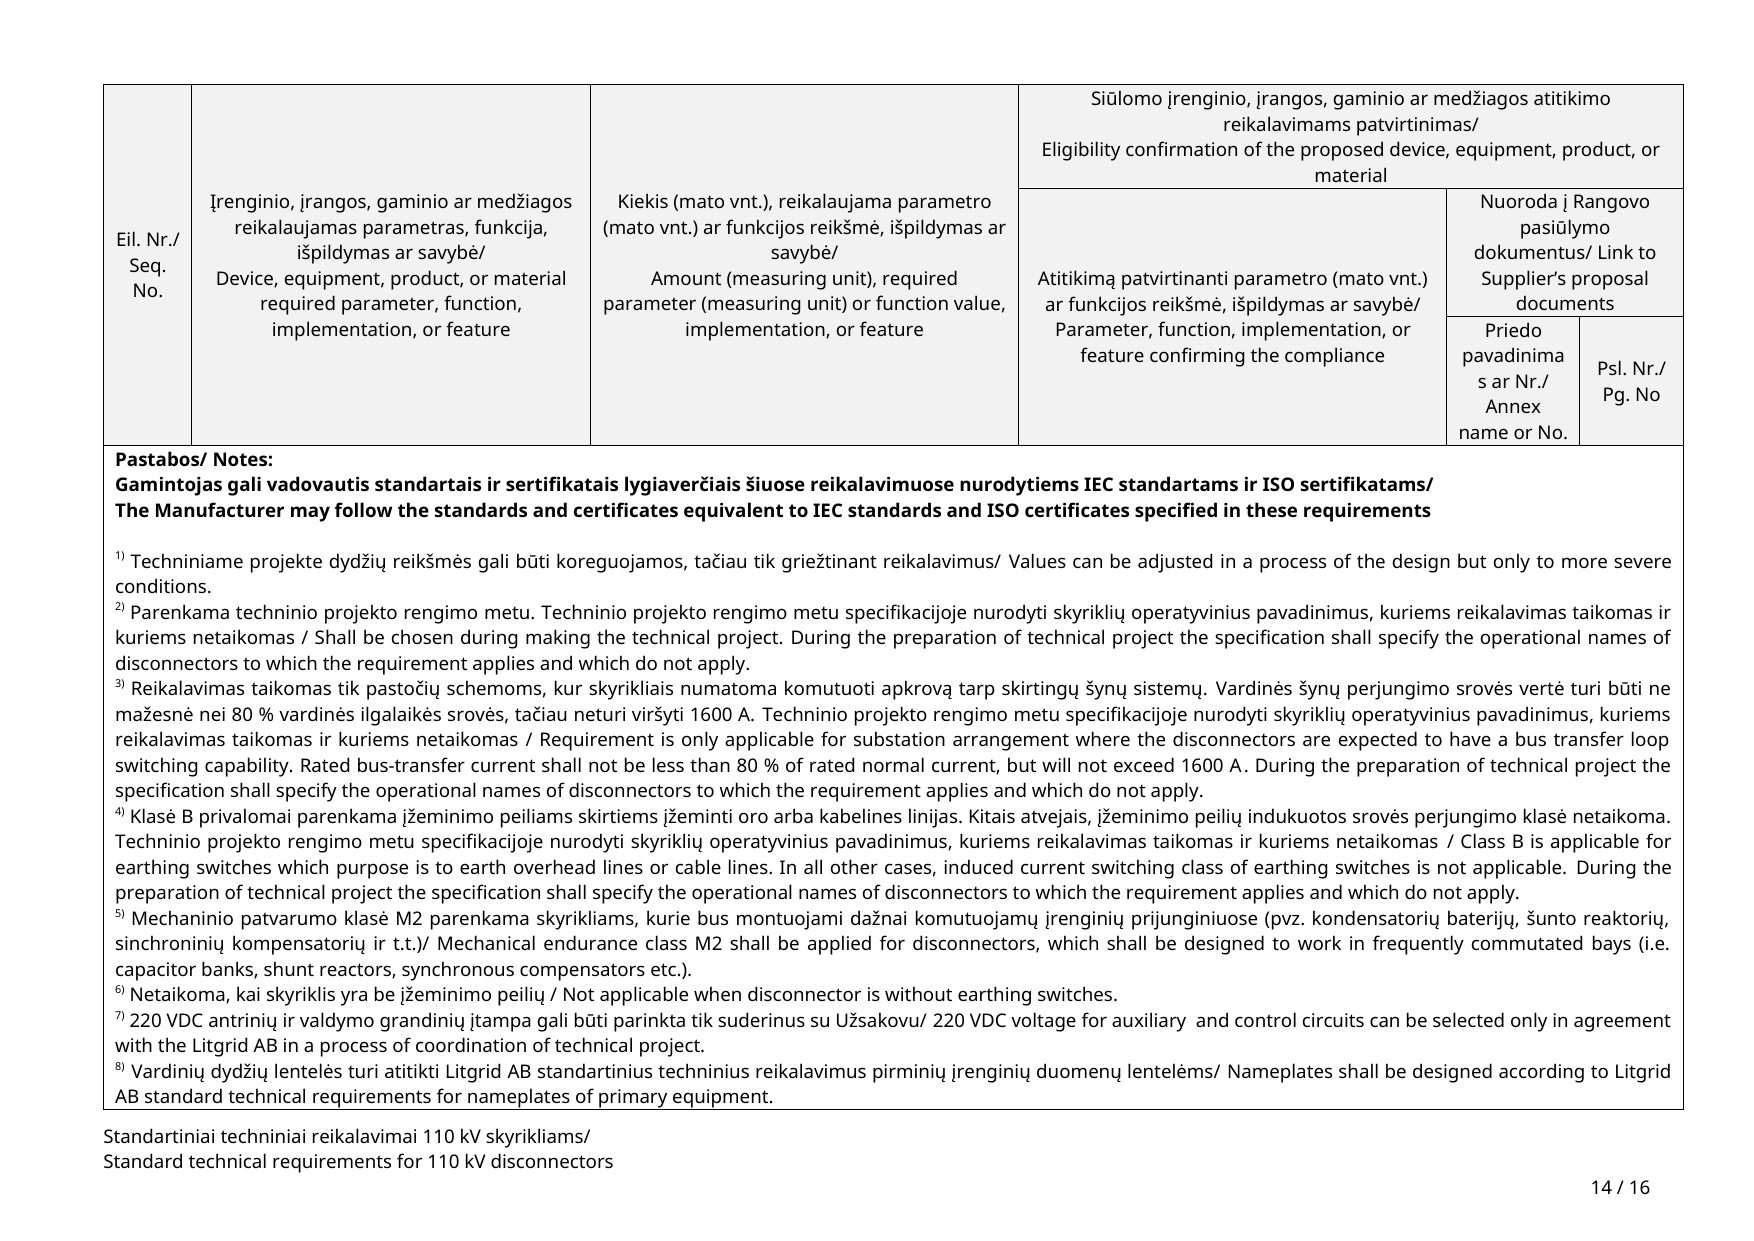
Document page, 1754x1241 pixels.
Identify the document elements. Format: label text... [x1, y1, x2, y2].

table_header Įrenginio, įrangos, gaminio ar medžiagos reikalaujamas parametras, funkcija, išpildymas ar savybė/ Device, equipment, product, or material required parameter, function, implementation, or feature [192, 85, 590, 445]
table_header Eil. Nr./ Seq. No. [104, 85, 191, 445]
table_header Siūlomo įrenginio, įrangos, gaminio ar medžiagos atitikimo reikalavimams patvirtinimas/ Eligibility confirmation of the proposed device, equipment, product, or material [1019, 85, 1683, 187]
table_cell Psl. Nr./ Pg. No [1580, 317, 1683, 445]
table_cell Nuoroda į Rangovo pasiūlymo dokumentus/ Link to Supplier’s proposal documents [1447, 189, 1683, 316]
table_cell Atitikimą patvirtinanti parametro (mato vnt.) ar funkcijos reikšmė, išpildymas ar savybė/ Parameter, function, implementation, or feature confirming the compliance [1019, 189, 1446, 445]
table_cell Priedo pavadinimas ar Nr./ Annex name or No. [1447, 317, 1579, 445]
table_cell Pastabos/ Notes: Gamintojas gali vadovautis standartais ir sertifikatais lygiaverčiais šiuose reikalavimuose nurodytiems IEC standartams ir ISO sertifikatams/ The Manufacturer may follow the standards and certificates equivalent to IEC standards and ISO certificates specified in these requirements 1) Techniniame projekte dydžių reikšmės gali būti koreguojamos, tačiau tik griežtinant reikalavimus/ Values can be adjusted in a process of the design but only to more severe conditions. 2) Parenkama techninio projekto rengimo metu. Techninio projekto rengimo metu specifikacijoje nurodyti skyriklių operatyvinius pavadinimus, kuriems reikalavimas taikomas ir kuriems netaikomas / Shall be chosen during making the technical project. During the preparation of technical project the specification shall specify the operational names of disconnectors to which the requirement applies and which do not apply. 3) Reikalavimas taikomas tik pastočių schemoms, kur skyrikliais numatoma komutuoti apkrovą tarp skirtingų šynų sistemų. Vardinės šynų perjungimo srovės vertė turi būti ne mažesnė nei 80 % vardinės ilgalaikės srovės, tačiau neturi viršyti 1600 A. Techninio projekto rengimo metu specifikacijoje nurodyti skyriklių operatyvinius pavadinimus, kuriems reikalavimas taikomas ir kuriems netaikomas / Requirement is only applicable for substation arrangement where the disconnectors are expected to have a bus transfer loop switching capability. Rated bus-transfer current shall not be less than 80 % of rated normal current, but will not exceed 1600 A. During the preparation of technical project the specification shall specify the operational names of disconnectors to which the requirement applies and which do not apply. 4) Klasė B privalomai parenkama įžeminimo peiliams skirtiems įžeminti oro arba kabelines linijas. Kitais atvejais, įžeminimo peilių indukuotos srovės perjungimo klasė netaikoma. Techninio projekto rengimo metu specifikacijoje nurodyti skyriklių operatyvinius pavadinimus, kuriems reikalavimas taikomas ir kuriems netaikomas / Class B is applicable for earthing switches which purpose is to earth overhead lines or cable lines. In all other cases, induced current switching class of earthing switches is not applicable. During the preparation of technical project the specification shall specify the operational names of disconnectors to which the requirement applies and which do not apply. 5) Mechaninio patvarumo klasė M2 parenkama skyrikliams, kurie bus montuojami dažnai komutuojamų įrenginių prijunginiuose (pvz. kondensatorių baterijų, šunto reaktorių, sinchroninių kompensatorių ir t.t.)/ Mechanical endurance class M2 shall be applied for disconnectors, which shall be designed to work in frequently commutated bays (i.e. capacitor banks, shunt reactors, synchronous compensators etc.). 6) Netaikoma, kai skyriklis yra be įžeminimo peilių / Not applicable when disconnector is without earthing switches. 7) 220 VDC antrinių ir valdymo grandinių įtampa gali būti parinkta tik suderinus su Užsakovu/ 220 VDC voltage for auxiliary and control circuits can be selected only in agreement with the Litgrid AB in a process of coordination of technical project. 8) Vardinių dydžių lentelės turi atitikti Litgrid AB standartinius techninius reikalavimus pirminių įrenginių duomenų lentelėms/ Nameplates shall be designed according to Litgrid AB standard technical requirements for nameplates of primary equipment. Rangovo teikiama dokumentacija reikalaujamo parametro atitikimo pagrindimui/ Documentation provided by the contractor to justify required parameter of the equipment: a) Įrenginio gamintojo atitikties deklaracija, konkrečiam objektui (pirkimui) pateiktas Gamintojo pasiūlymo dokumentas (techninių parametrų suvestinė) arba kitoks gamintojo viešai skelbiamas technines charakteristikas aprašantis dokumentas (brošiūra, katalogas, eksploatavimo dokumentacija, gamyklinis brėžinys ir pan.)/ Manufacturer‘s declaration of conformity or official quotation document (summary of technical parameters) for exact object (procurement) or a different publicly available document describing the technical data of equipment (brochure, catalog, operating documentation, factory drawing, etc.). b) Sertifikato kopija/ Copy of the certificate. c) Dokumentai pagal vieną iš žemiau pateiktų variantų/ Documents according to one of the options below: Rangovas pateikia reikalavimą pagrindžiančių tipo/specialiųjų bandymų protokolo kopiją ir tipo/specialiuosius bandymus atlikusios laboratorijos akreditacijos pagal ISO/IEC 17025 (arba lygiavertį standartą) sertifikato kopiją kartu su akreditacijos sritimi. Tipo/specialiųjų bandymų atlikimo metu laboratorija privalo būti akredituota pagal ISO/IEC 17025 (arba lygiavertį) standartą. Tipo/specialiųjų bandymų protokole privalomai turi būti nurodyti bandytos Pagrindinės įrangos parametrai (įtampa, matmenys, sudėtis ir pan.), kad būtų galima įvertinti ar tipo bandymai atlikti siūlomos įrangos tipui/ Contractor shall provide a copy of type/special test protocol in which requirement is justified and a copy of accreditation of laboratory (which performed the type/special test) according to ISO/IEC 17025 (or equivalent standard) along with the scope of accreditation. In the type/special test protocol shall be indicated tested Main equipment parameters (voltage, dimensions, composition etc.) that it might be possible to evaluate whether the type/special tests were performed for the type of equipment which is offered. Rangovas pateikia sertifikavimo įstaigos išduoto sertifikato, pagrindžiančio reikalavimą, kopiją, kuriame turi būti įvardintas grindžiamo įrenginio tipas ir pagrindinės charakteristikos, kad būtų galima įvertinti ar sertifikatas išduotas siūlomos įrangos tipui. Taip pat, Rangovas pateikia sertifikavimo įstaigos atitikties ISO/IEC 17065 (arba lygiaverčiam standartui) sertifikato kopija su nurodyta sertifikavimo sritimi. Reikalavimą pagrindžiančio sertifikato išdavimo metu sertifikavimo įstaiga privalo būti akredituota pagal ISO/IEC 17065 (arba lygiavertį) standartą/ Contractor shall provide a copy of requirement justifying certificate issued by Certification Body in which equipment type and main characteristics are indicated that it might be possible to evaluate whether the issued certificate is for the type of equipment which is offered. Contractor shall also provide the copy of certificate (with scope of certification) that proves Certification Body compliance with ISO/IEC 17065 (or equivalent standard). Certification Body shall be accredited according to ISO/IEC 17065 (or equivalent) standard when issue requirements justifying certificate. Rangovas pateikia reikalavimą pagrindžiančio tipo/specialiųjų bandymų protokolo kopiją su tipo/specialųjį bandymą stebėjusio inspektoriaus antspaudu/parašu. Tipo/specialiųjų bandymų protokole privalomai turi būti nurodyti bandytos Pagrindinės įrangos parametrai (įtampa, matmenys, sudėtis ir pan.), kad būtų galima įvertinti ar tipo/specialieji bandymai atlikti siūlomos įrangos tipui. Taip pat, Rangovas pateikia tipo/specialiuosius bandymus stebėjusio inspektoriaus protokolo kopiją su išvada apie stebėto bandymo atitikimą IEC arba lygiaverčiam standartui. Inspektorius atstovauja įstaigą, kuri privalo turėti akreditaciją pagal ISO/IEC 17020 (tipas A) ar lygiavertį standartą, todėl Rangovas turi pateikti šios įstaigos akreditacijos sertifikato kopiją. Įstaigos akreditacija privalo galioti tipo bandymo atlikimo metu / Contractor shall provide a copy of type/special test protocol with a stamp/signature of inspector witnessed the type/special test. In the type/special test protocol shall be indicated tested Main equipment parameters (voltage, dimensions, composition etc.) that it might be possible to evaluate whether the type/special tests were performed for the type of equipment which is offered. Contractor shall also provide the copy of protocol made by inspector who witnessed type/special test with conclusion that witnessed test met the IEC or equivalent standard. Inspector shall represent institution, which is accredited according to ISO/IEC 17020 (type A) or equivalent standard, thus contractor shall provide this institution certification accreditation copy. Institution accreditation shall be valid during type test performance. d) Siūlomo tipo izoliatoriaus arba to paties izoliacijos lygio „mechaniškai ir elektriškai ekvivalentiškos konstrukcijos“ izoliatoriaus tipo arba atrankinio bandymo protokolo kopija. Sąvoka „mechaniškai ir elektriškai ekvivalentiška konstrukcija“ turi būti suprantama taip, kaip nurodoma IEC 60168 standarte/ Copy of the type or sample test report provided by laboratory for offered type of insulators or for the same insulation level insulators of “mechanically and electrically equivalent design”. The term " mechanically and electrically equivalent design " shall be understood as it described in standard IEC 60168. e) Siūlomo izoliatoriaus detalaus gamyklinio brėžinio kopija/ Copy of detail factory drawing for offered type of insulator. [104, 446, 1683, 1109]
table_header Kiekis (mato vnt.), reikalaujama parametro (mato vnt.) ar funkcijos reikšmė, išpildymas ar savybė/ Amount (measuring unit), required parameter (measuring unit) or function value, implementation, or feature [591, 85, 1018, 445]
